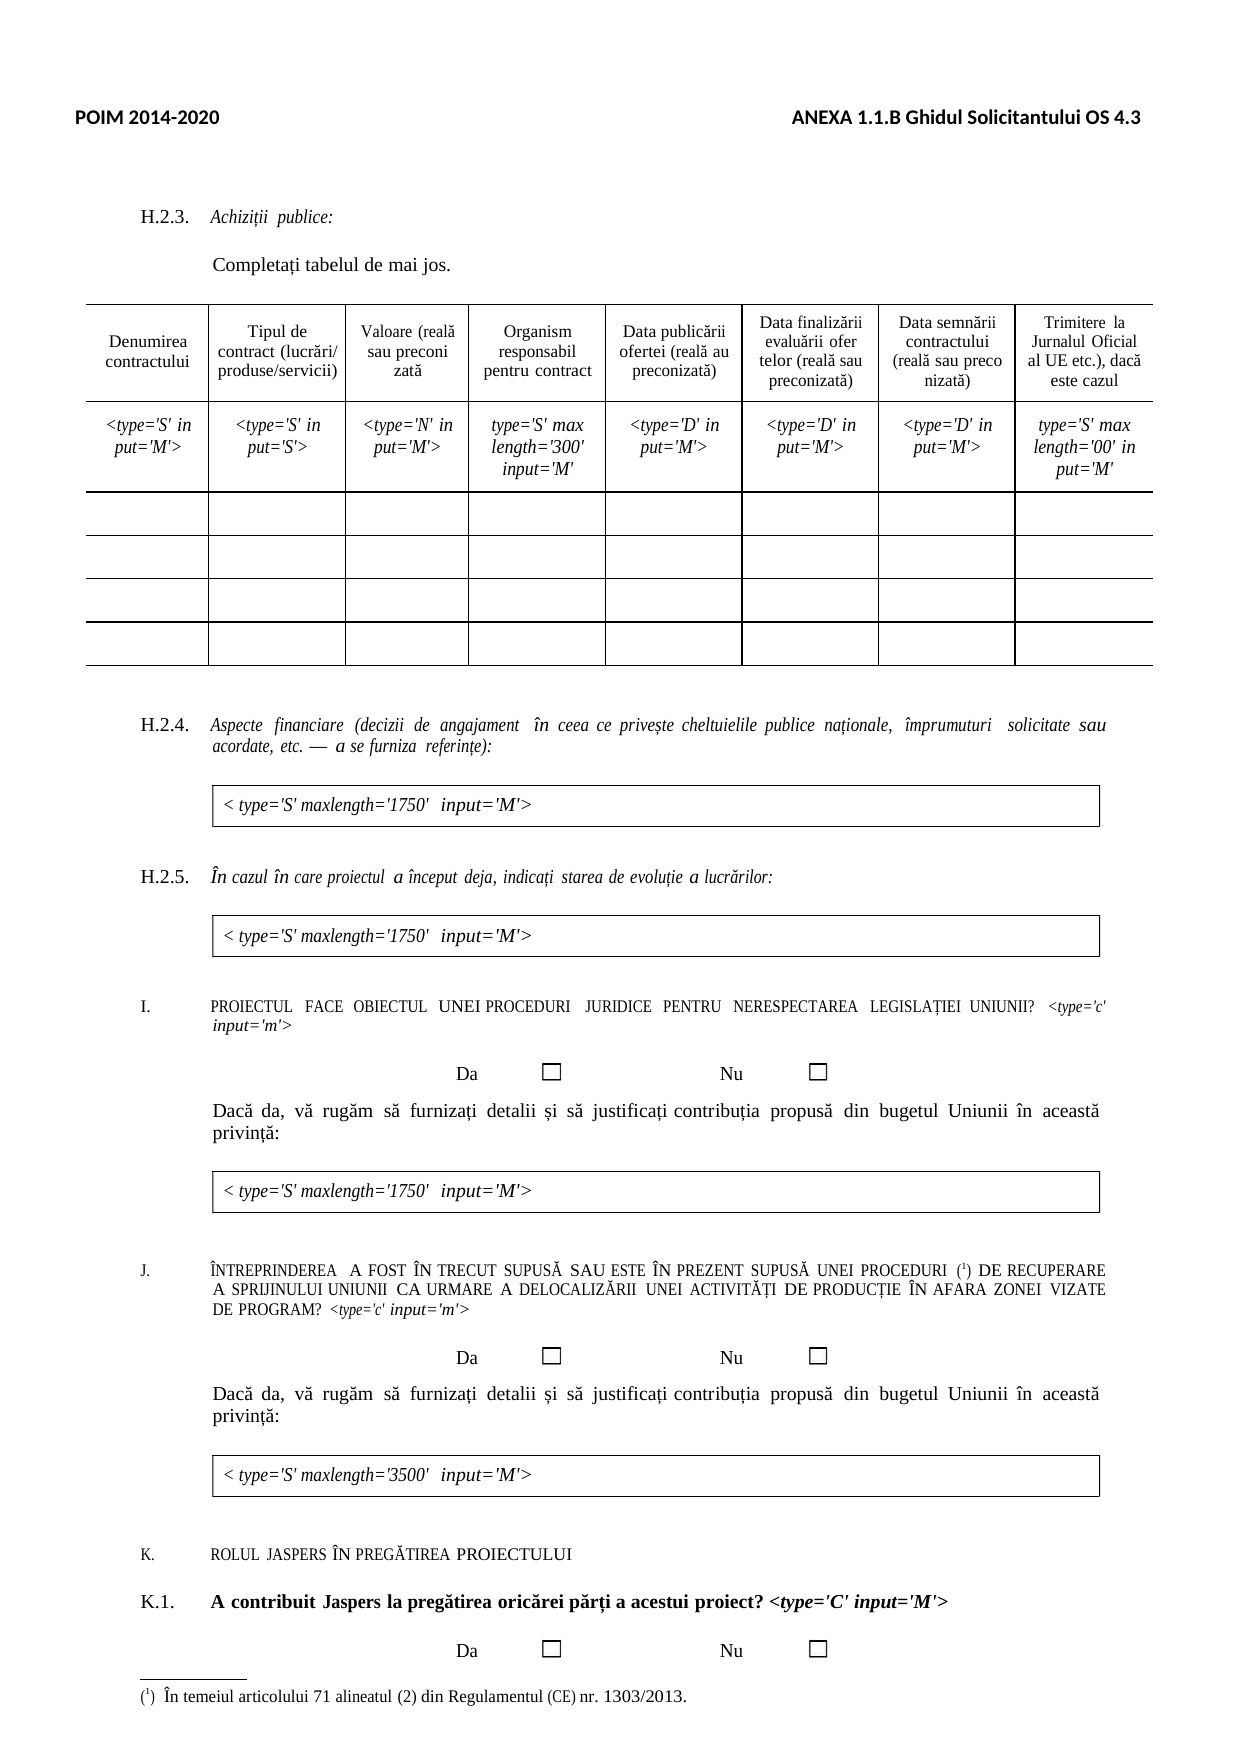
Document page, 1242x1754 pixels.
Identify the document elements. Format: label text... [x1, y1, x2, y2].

text H.2.5. În cazul în care proiectul a început deja, indicați starea de evoluție a lucrărilor: [140, 865, 1169, 888]
table_header Data semnării contractului (reală sau preco­ nizată) [879, 305, 1014, 401]
text J. ÎNTREPRINDEREA A FOST ÎN TRECUT SUPUSĂ SAU ESTE ÎN PREZENT SUPUSĂ UNEI PROCEDURI (1) DE RECUPERARE A SPRIJINULUI UNIUNII CA URMARE A DELOCALIZĂRII UNEI ACTIVITĂȚI DE PRODUCȚIE ÎN AFARA ZONEI VIZATE DE PROGRAM? <type='c' input='m'> [140, 1261, 1106, 1319]
picture [808, 1062, 828, 1081]
text (1) În temeiul articolului 71 alineatul (2) din Regulamentul (CE) nr. 1303/2013. [140, 1685, 1169, 1706]
picture [808, 1639, 828, 1658]
picture [541, 1639, 562, 1658]
table_cell [1016, 493, 1152, 535]
table_cell [86, 493, 208, 535]
table_cell [469, 579, 605, 621]
table_header Data finalizării evaluării ofer­ telor (reală sau preconizată) [743, 305, 878, 401]
table_cell [346, 493, 468, 535]
table_cell type='S' max­ length='00' in­ put='M' [1016, 402, 1152, 491]
table_header Data publicării ofertei (reală au preconizată) [606, 305, 741, 401]
table_header Tipul de contract (lucrări/ produse/servicii) [209, 305, 345, 401]
table_cell <type='S' in­ put='S'> [209, 402, 345, 491]
text Dacă da, vă rugăm să furnizați detalii și să justificați contribuția propusă din bugetul Uniunii în această privință: [212, 1100, 1107, 1143]
text Da Nu [456, 1640, 1169, 1662]
table_cell [469, 536, 605, 578]
table_cell [209, 536, 345, 578]
table_cell [606, 623, 741, 665]
table_cell [606, 579, 741, 621]
table_cell [469, 493, 605, 535]
table_cell [743, 493, 878, 535]
table_header Organism responsabil pentru contract [469, 305, 605, 401]
text < type='S' maxlength='1750' input='M'> [222, 793, 1169, 816]
table_cell [879, 536, 1014, 578]
table_cell <type='D' in­ put='M'> [743, 402, 878, 491]
text H.2.3. Achiziții publice: [140, 204, 1169, 227]
table_cell <type='S' in­ put='M'> [86, 402, 208, 491]
table_cell [606, 493, 741, 535]
text Dacă da, vă rugăm să furnizați detalii și să justificați contribuția propusă din bugetul Uniunii în această privință: [212, 1383, 1107, 1427]
table_cell [346, 536, 468, 578]
table_cell [1016, 579, 1152, 621]
text Da Nu [456, 1346, 1169, 1369]
text < type='S' maxlength='3500' input='M'> [222, 1463, 1169, 1486]
table_cell [86, 536, 208, 578]
table_cell [86, 623, 208, 665]
table_cell [209, 493, 345, 535]
table_cell [1016, 623, 1152, 665]
picture [808, 1346, 828, 1365]
table_cell [879, 579, 1014, 621]
text K.1. A contribuit Jaspers la pregătirea oricărei părți a acestui proiect? <type='C' input='M'> [140, 1590, 1169, 1612]
table_cell [743, 623, 878, 665]
text < type='S' maxlength='1750' input='M'> [222, 923, 1169, 946]
text K. ROLUL JASPERS ÎN PREGĂTIREA PROIECTULUI [140, 1544, 1169, 1564]
table_cell type='S' max­ length='300' input='M' [469, 402, 605, 491]
table_header Trimitere la Jurnalul Oficial al UE etc.), dacă este cazul [1016, 305, 1152, 401]
table_cell [209, 579, 345, 621]
table_header Valoare (reală sau preconi­ zată [346, 305, 468, 401]
table_cell [606, 536, 741, 578]
table_cell [1016, 536, 1152, 578]
table_cell [346, 579, 468, 621]
text Completați tabelul de mai jos. [212, 253, 1169, 276]
text I. PROIECTUL FACE OBIECTUL UNEI PROCEDURI JURIDICE PENTRU NERESPECTAREA LEGISLAȚIEI UNIUNII? <type='c' input='m'> [140, 996, 1106, 1036]
text Da Nu [456, 1062, 1169, 1085]
table_cell [879, 623, 1014, 665]
text H.2.4. Aspecte financiare (decizii de angajament în ceea ce privește cheltuielile publice naționale, împrumuturi solicitate sau acordate, etc. — a se furniza referințe): [140, 713, 1107, 757]
table_cell [743, 579, 878, 621]
picture [541, 1062, 562, 1081]
table_cell [86, 579, 208, 621]
text < type='S' maxlength='1750' input='M'> [222, 1179, 1169, 1202]
table_cell <type='N' in­ put='M'> [346, 402, 468, 491]
table_header Denumirea contractului [86, 305, 208, 401]
table_cell <type='D' in­ put='M'> [879, 402, 1014, 491]
table_cell [346, 623, 468, 665]
table_cell [469, 623, 605, 665]
table_cell [209, 623, 345, 665]
table_cell [879, 493, 1014, 535]
table_cell <type='D' in­ put='M'> [606, 402, 741, 491]
picture [541, 1346, 562, 1365]
table_cell [743, 536, 878, 578]
